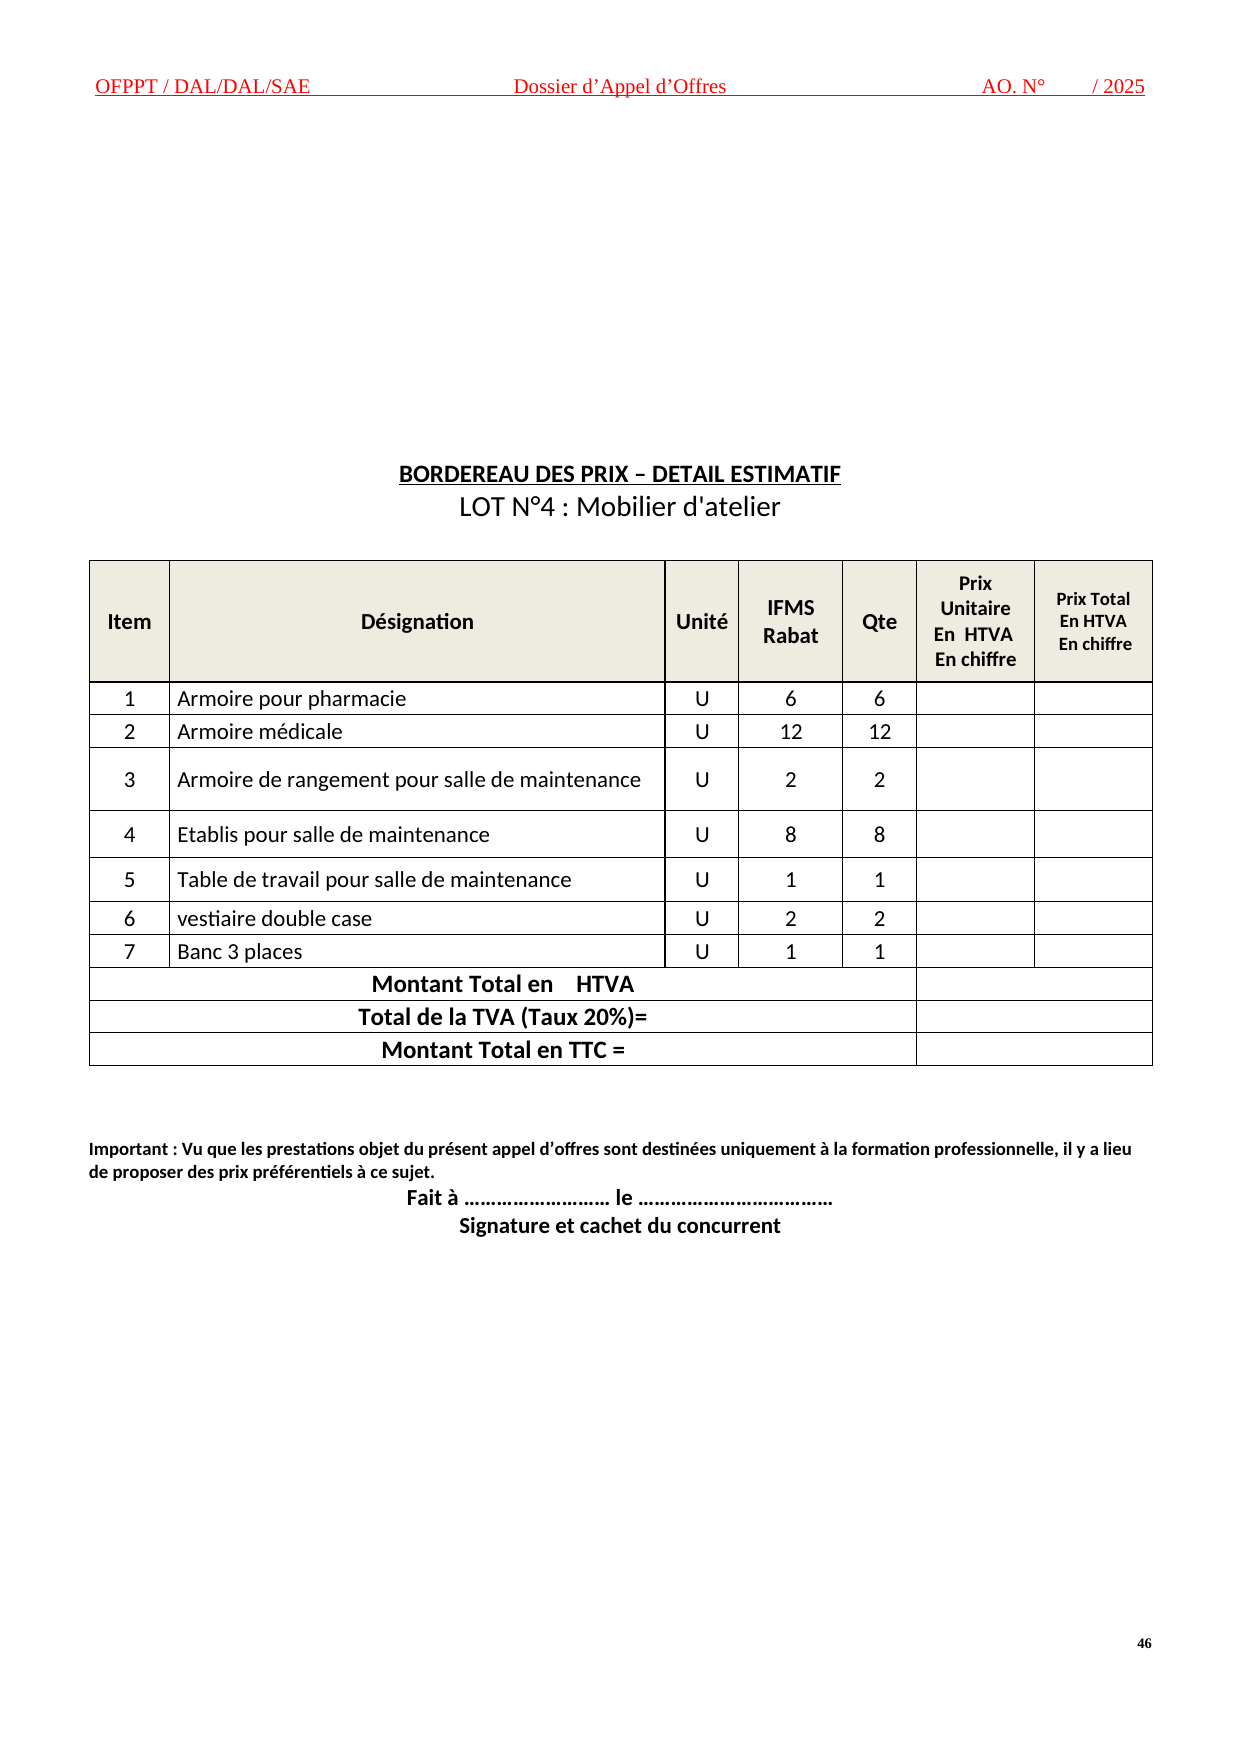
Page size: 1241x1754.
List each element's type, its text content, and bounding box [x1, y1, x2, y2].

table_cell 2 [843, 748, 916, 809]
table_cell [917, 811, 1034, 857]
table_cell [1035, 683, 1152, 714]
table_cell Total de la TVA (Taux 20%)= [90, 1001, 916, 1032]
table_cell 6 [843, 683, 916, 714]
table_cell 8 [739, 811, 842, 857]
table_cell 2 [739, 902, 842, 934]
table_cell Banc 3 places [170, 935, 664, 967]
table_cell [917, 748, 1034, 809]
table_cell 1 [739, 935, 842, 967]
table_cell 7 [90, 935, 169, 967]
table_cell Etablis pour salle de maintenance [170, 811, 664, 857]
text Signature et cachet du concurrent [89, 1211, 1152, 1239]
table_cell 12 [843, 715, 916, 747]
table_cell [917, 968, 1152, 999]
text Fait à ……………………… le ……………………………… [89, 1183, 1152, 1211]
table_cell [917, 1001, 1152, 1032]
table_cell U [666, 935, 738, 967]
table_cell 2 [843, 902, 916, 934]
table_cell Armoire de rangement pour salle de maintenance [170, 748, 664, 809]
table_cell U [666, 715, 738, 747]
table_header Désignation [170, 561, 664, 681]
table_header Item [90, 561, 169, 681]
table_cell 1 [843, 858, 916, 901]
table_header Unité [666, 561, 738, 681]
table_cell [917, 902, 1034, 934]
table_cell 6 [739, 683, 842, 714]
table_cell 1 [739, 858, 842, 901]
table_header Prix Unitaire En HTVA En chiffre [917, 561, 1034, 681]
table_cell [1035, 858, 1152, 901]
table_cell [1035, 715, 1152, 747]
table_header Prix Total En HTVA En chiffre [1035, 561, 1152, 681]
table_cell 5 [90, 858, 169, 901]
table_cell U [666, 683, 738, 714]
table_cell Montant Total en HTVA [90, 968, 916, 999]
table_cell Montant Total en TTC = [90, 1033, 916, 1065]
table_cell 3 [90, 748, 169, 809]
table_cell [917, 935, 1034, 967]
table_cell [1035, 902, 1152, 934]
table_cell U [666, 902, 738, 934]
table_cell 1 [90, 683, 169, 714]
table_cell [1035, 935, 1152, 967]
text Important : Vu que les prestations objet du présent appel d’offres sont destinées uniquement à la formation professionnelle, il y a lieu de proposer des prix préférentiels à ce sujet. [89, 1137, 1152, 1183]
table_cell 4 [90, 811, 169, 857]
table_cell vestiaire double case [170, 902, 664, 934]
table_header Qte [843, 561, 916, 681]
table_cell 2 [739, 748, 842, 809]
table_cell Armoire pour pharmacie [170, 683, 664, 714]
table_cell U [666, 858, 738, 901]
table_cell U [666, 748, 738, 809]
table_cell [917, 858, 1034, 901]
table_cell [917, 715, 1034, 747]
table_cell [1035, 748, 1152, 809]
table_cell [917, 1033, 1152, 1065]
table_cell Armoire médicale [170, 715, 664, 747]
text BORDEREAU DES PRIX – DETAIL ESTIMATIF [89, 458, 1152, 488]
table_cell Table de travail pour salle de maintenance [170, 858, 664, 901]
table_cell [1035, 811, 1152, 857]
table_cell 8 [843, 811, 916, 857]
text LOT N°4 : Mobilier d'atelier [89, 488, 1152, 524]
table_cell 2 [90, 715, 169, 747]
table_cell 12 [739, 715, 842, 747]
table_cell 6 [90, 902, 169, 934]
table_header IFMS Rabat [739, 561, 842, 681]
table_cell [917, 683, 1034, 714]
table_cell 1 [843, 935, 916, 967]
table_cell U [666, 811, 738, 857]
